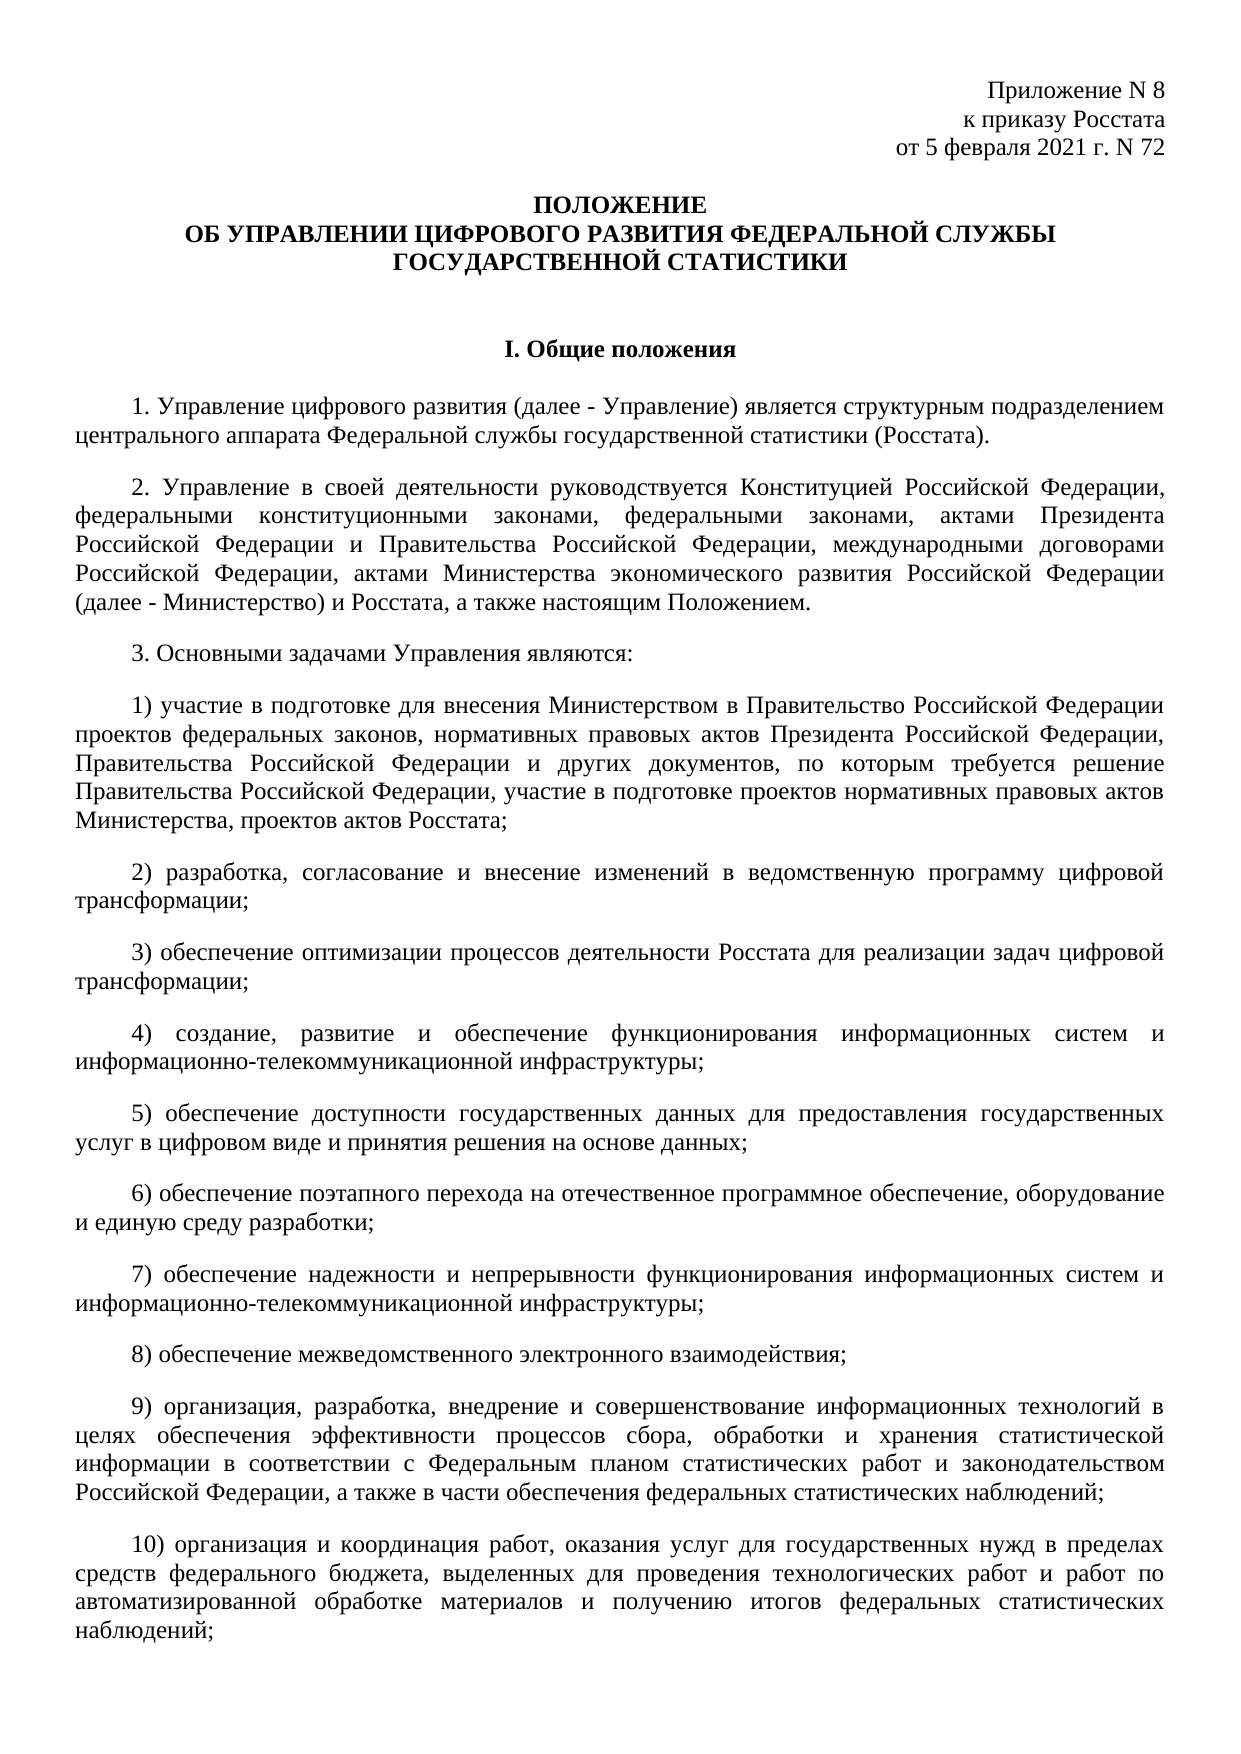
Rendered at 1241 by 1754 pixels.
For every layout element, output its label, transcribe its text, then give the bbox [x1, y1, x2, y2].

text 7) обеспечение надежности и непрерывности функционирования информационных систем и информационно-телекоммуникационной инфраструктуры; [75, 1259, 1165, 1316]
text 6) обеспечение поэтапного перехода на отечественное программное обеспечение, оборудование и единую среду разработки; [75, 1178, 1165, 1236]
title I. Общие положения [75, 334, 1165, 363]
text 3) обеспечение оптимизации процессов деятельности Росстата для реализации задач цифровой трансформации; [75, 937, 1165, 995]
text 2) разработка, согласование и внесение изменений в ведомственную программу цифровой трансформации; [75, 857, 1165, 914]
text 9) организация, разработка, внедрение и совершенствование информационных технологий в целях обеспечения эффективности процессов сбора, обработки и хранения статистической информации в соответствии с Федеральным планом статистических работ и законодательством Российской Федерации, а также в части обеспечения федеральных статистических наблюдений; [75, 1391, 1165, 1506]
text 2. Управление в своей деятельности руководствуется Конституцией Российской Федерации, федеральными конституционными законами, федеральными законами, актами Президента Российской Федерации и Правительства Российской Федерации, международными договорами Российской Федерации, актами Министерства экономического развития Российской Федерации (далее - Министерство) и Росстата, а также настоящим Положением. [75, 472, 1165, 616]
text 8) обеспечение межведомственного электронного взаимодействия; [75, 1339, 1165, 1368]
text 1) участие в подготовке для внесения Министерством в Правительство Российской Федерации проектов федеральных законов, нормативных правовых актов Президента Российской Федерации, Правительства Российской Федерации и других документов, по которым требуется решение Правительства Российской Федерации, участие в подготовке проектов нормативных правовых актов Министерства, проектов актов Росстата; [75, 690, 1165, 834]
text Приложение N 8 [75, 75, 1165, 104]
title ОБ УПРАВЛЕНИИ ЦИФРОВОГО РАЗВИТИЯ ФЕДЕРАЛЬНОЙ СЛУЖБЫ [75, 219, 1165, 247]
text от 5 февраля 2021 г. N 72 [75, 132, 1165, 161]
text 10) организация и координация работ, оказания услуг для государственных нужд в пределах средств федерального бюджета, выделенных для проведения технологических работ и работ по автоматизированной обработке материалов и получению итогов федеральных статистических наблюдений; [75, 1529, 1165, 1644]
title ГОСУДАРСТВЕННОЙ СТАТИСТИКИ [75, 247, 1165, 276]
text 1. Управление цифрового развития (далее - Управление) является структурным подразделением центрального аппарата Федеральной службы государственной статистики (Росстата). [75, 391, 1165, 449]
text 5) обеспечение доступности государственных данных для предоставления государственных услуг в цифровом виде и принятия решения на основе данных; [75, 1098, 1165, 1156]
text 3. Основными задачами Управления являются: [75, 638, 1165, 667]
text 4) создание, развитие и обеспечение функционирования информационных систем и информационно-телекоммуникационной инфраструктуры; [75, 1018, 1165, 1075]
text к приказу Росстата [75, 104, 1165, 132]
title ПОЛОЖЕНИЕ [75, 190, 1165, 219]
